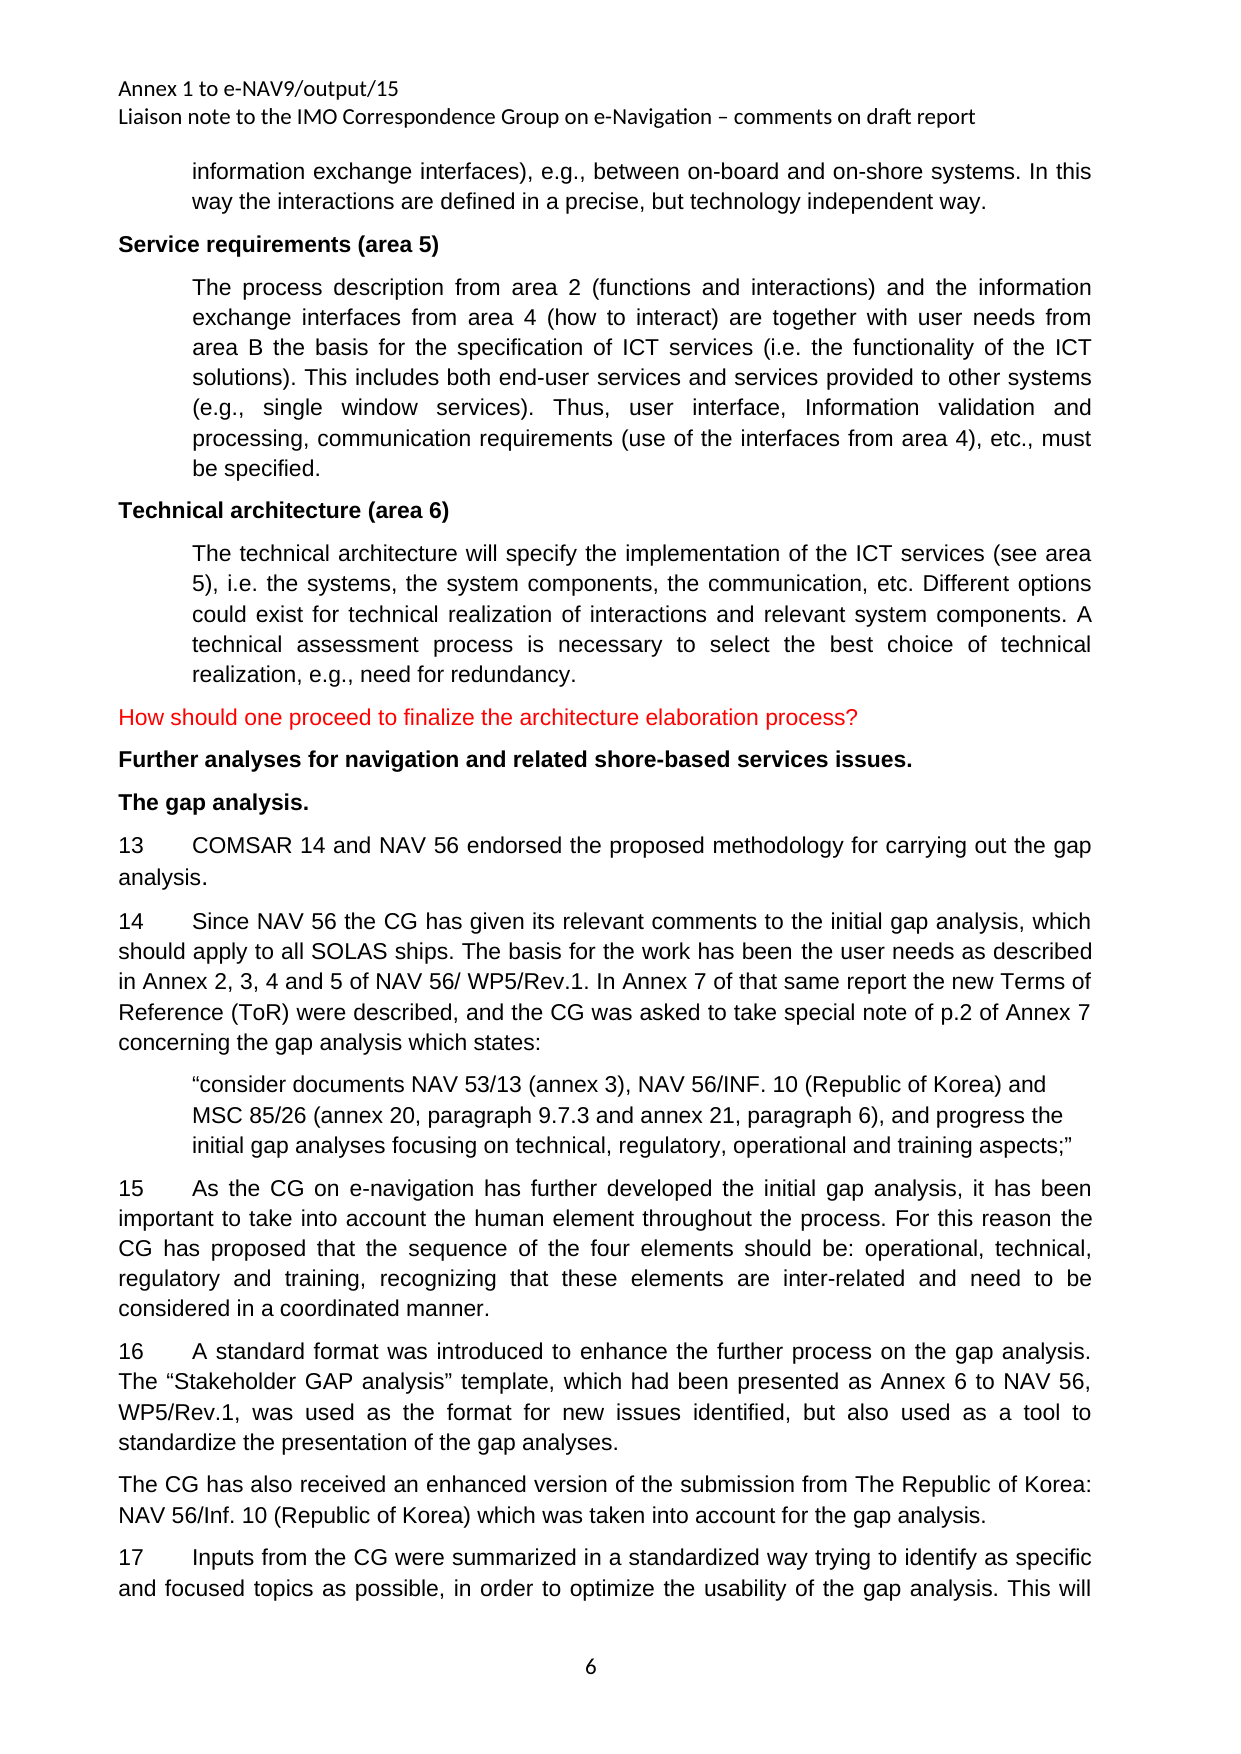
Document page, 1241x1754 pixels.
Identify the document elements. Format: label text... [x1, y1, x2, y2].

text Technical architecture (area 6) [118, 497, 1093, 524]
text 16 A standard format was introduced to enhance the further process on the gap analysis. The “Stakeholder GAP analysis” template, which had been presented as Annex 6 to NAV 56, WP5/Rev.1, was used as the format for new issues identified, but also used as a tool to standardize the presentation of the gap analyses. [118, 1338, 1093, 1455]
list Further analyses for navigation and related shore-based services issues. [118, 746, 1093, 773]
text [118, 1544, 1093, 1601]
list The gap analysis. [118, 789, 1093, 815]
text “consider documents NAV 53/13 (annex 3), NAV 56/INF. 10 (Republic of Korea) and MSC 85/26 (annex 20, paragraph 9.7.3 and annex 21, paragraph 6), and progress the initial gap analyses focusing on technical, regulatory, operational and training aspects;” [192, 1071, 1093, 1158]
text Service requirements (area 5) [118, 231, 1093, 257]
text The technical architecture will specify the implementation of the ICT services (see area 5), i.e. the systems, the system components, the communication, etc. Different options could exist for technical realization of interactions and relevant system components. A technical assessment process is necessary to select the best choice of technical realization, e.g., need for redundancy. [192, 540, 1093, 687]
text 15 As the CG on e-navigation has further developed the initial gap analysis, it has been important to take into account the human element throughout the process. For this reason the CG has proposed that the sequence of the four elements should be: operational, technical, regulatory and training, recognizing that these elements are inter-related and need to be considered in a coordinated manner. [118, 1174, 1093, 1322]
text 14 Since NAV 56 the CG has given its relevant comments to the initial gap analysis, which should apply to all SOLAS ships. The basis for the work has been the user needs as described in Annex 2, 3, 4 and 5 of NAV 56/ WP5/Rev.1. In Annex 7 of that same report the new Terms of Reference (ToR) were described, and the CG was asked to take special note of p.2 of Annex 7 concerning the gap analysis which states: [118, 908, 1093, 1055]
text The CG has also received an enhanced version of the submission from The Republic of Korea: NAV 56/Inf. 10 (Republic of Korea) which was taken into account for the gap analysis. [118, 1471, 1093, 1528]
text The process description from area 2 (functions and interactions) and the information exchange interfaces from area 4 (how to interact) are together with user needs from area B the basis for the specification of ICT services (i.e. the functionality of the ICT solutions). This includes both end-user services and services provided to other systems (e.g., single window services). Thus, user interface, Information validation and processing, communication requirements (use of the interfaces from area 4), etc., must be specified. [192, 273, 1093, 481]
list 13 COMSAR 14 and NAV 56 endorsed the proposed methodology for carrying out the gap analysis. [118, 832, 1093, 891]
text How should one proceed to finalize the architecture elaboration process? [118, 704, 1093, 730]
text information exchange interfaces), e.g., between on-board and on-shore systems. In this way the interactions are defined in a precise, but technology independent way. [192, 158, 1093, 214]
